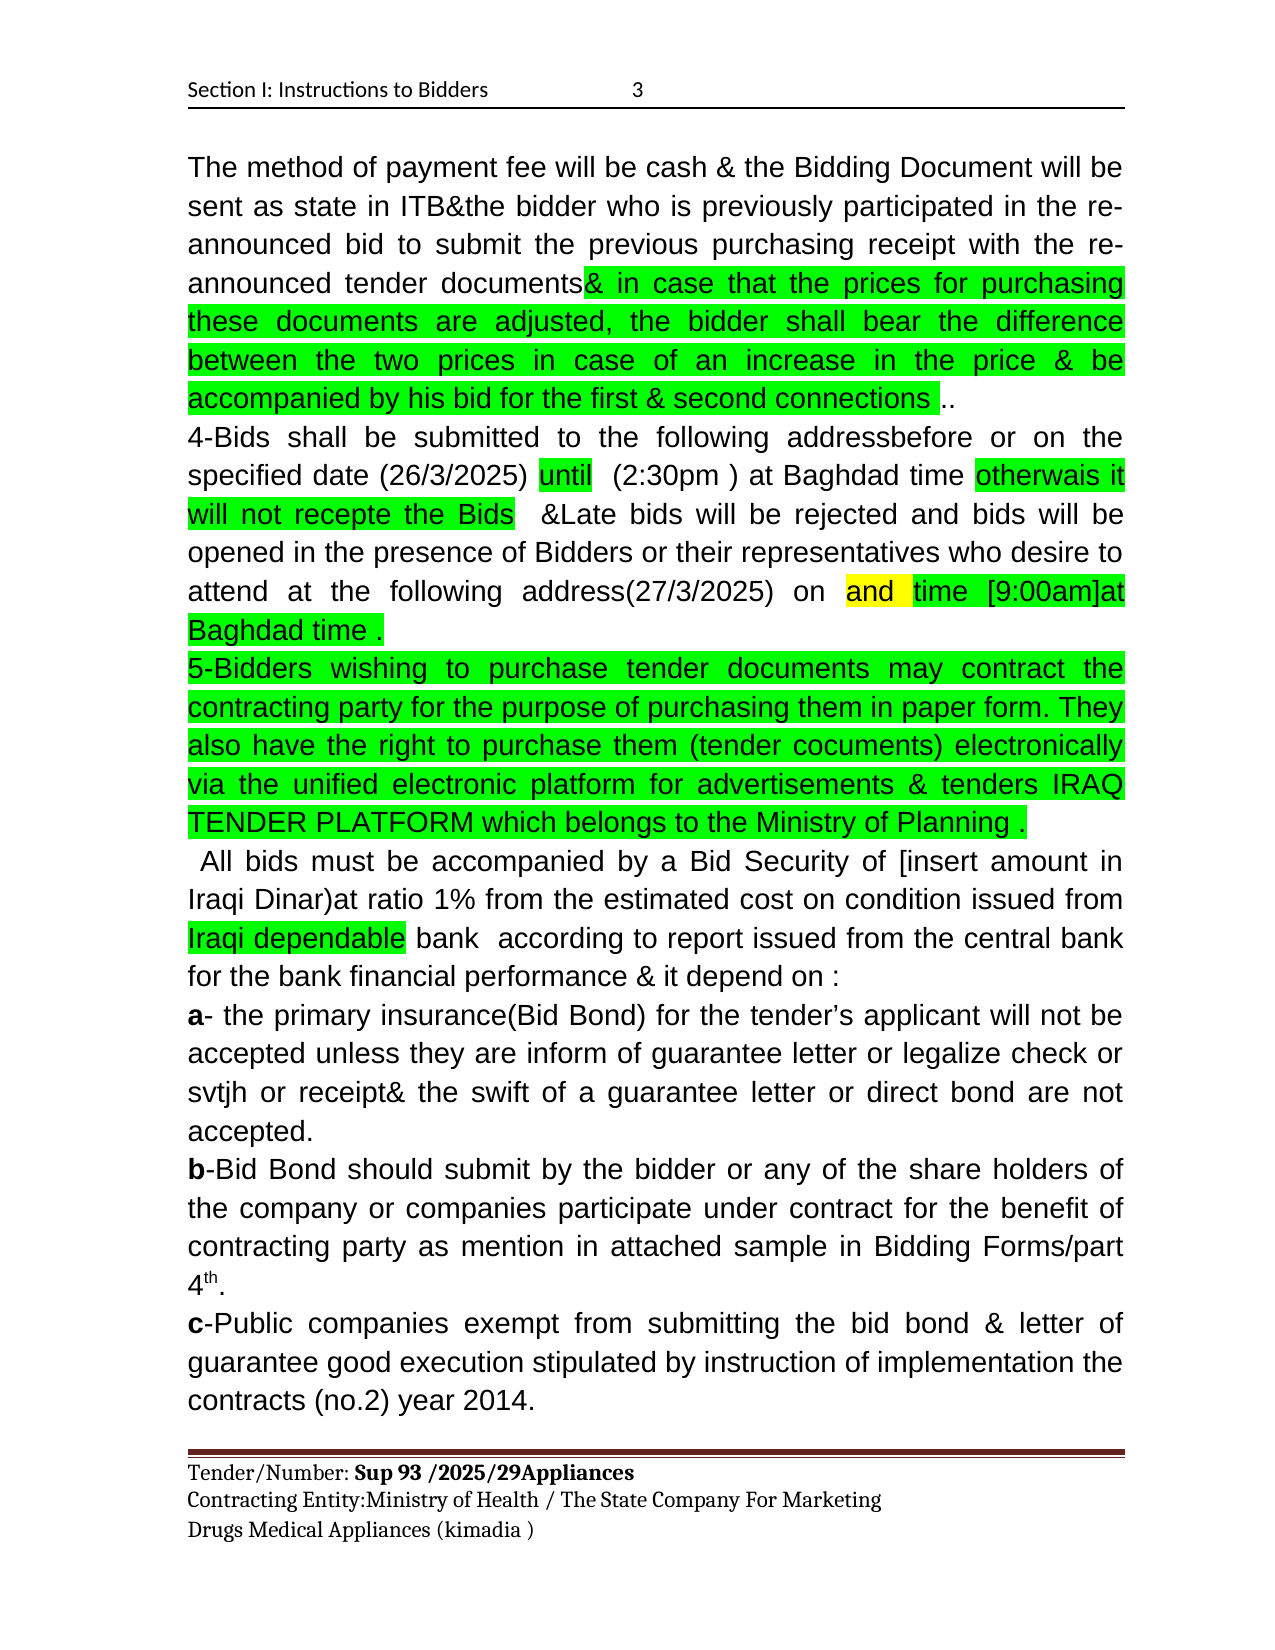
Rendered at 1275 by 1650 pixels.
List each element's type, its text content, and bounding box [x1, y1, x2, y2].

text All bids must be accompanied by a Bid Security of [insert amount in Iraqi Dinar)at ratio 1% from the estimated cost on condition issued from Iraqi dependable bank according to report issued from the central bank for the bank financial performance & it depend on : [187, 844, 1125, 993]
text The method of payment fee will be cash & the Bidding Document will be sent as state in ITB&the bidder who is previously participated in the re-announced bid to submit the previous purchasing receipt with the re-announced tender documents& in case that the prices for purchasing these documents are adjusted, the bidder shall bear the difference between the two prices in case of an increase in the price & be accompanied by his bid for the first & second connections .. [187, 150, 1125, 316]
text 4-Bids shall be submitted to the following addressbefore or on the specified date (26/3/2025) until (2:30pm ) at Baghdad time otherwais it will not recepte the Bids &Late bids will be rejected and bids will be opened in the presence of Bidders or their representatives who desire to attend at the following address(27/3/2025) on and time [9:00am]at Baghdad time . [187, 420, 1125, 646]
text 5-Bidders wishing to purchase tender documents may contract the contracting party for the purpose of purchasing them in paper form. They also have the right to purchase them (tender cocuments) electronically via the unified electronic platform for advertisements & tenders IRAQ TENDER PLATFORM which belongs to the Ministry of Planning . [187, 780, 1125, 839]
text c-Public companies exempt from submitting the bid bond & letter of guarantee good execution stipulated by instruction of implementation the contracts (no.2) year 2014. [187, 1306, 1125, 1417]
text 5-Bidders wishing to purchase tender documents may contract the contracting party for the purpose of purchasing them in paper form. They also have the right to purchase them (tender cocuments) electronically via the unified electronic platform for advertisements & tenders IRAQ TENDER PLATFORM which belongs to the Ministry of Planning . [187, 651, 1125, 779]
text The method of payment fee will be cash & the Bidding Document will be sent as state in ITB&the bidder who is previously participated in the re-announced bid to submit the previous purchasing receipt with the re-announced tender documents& in case that the prices for purchasing these documents are adjusted, the bidder shall bear the difference between the two prices in case of an increase in the price & be accompanied by his bid for the first & second connections .. [187, 317, 1125, 415]
text b-Bid Bond should submit by the bidder or any of the share holders of the company or companies participate under contract for the benefit of contracting party as mention in attached sample in Bidding Forms/part 4th. [187, 1152, 1125, 1301]
text a- the primary insurance(Bid Bond) for the tender’s applicant will not be accepted unless they are inform of guarantee letter or legalize check or svtjh or receipt& the swift of a guarantee letter or direct bond are not accepted. [187, 998, 1125, 1147]
